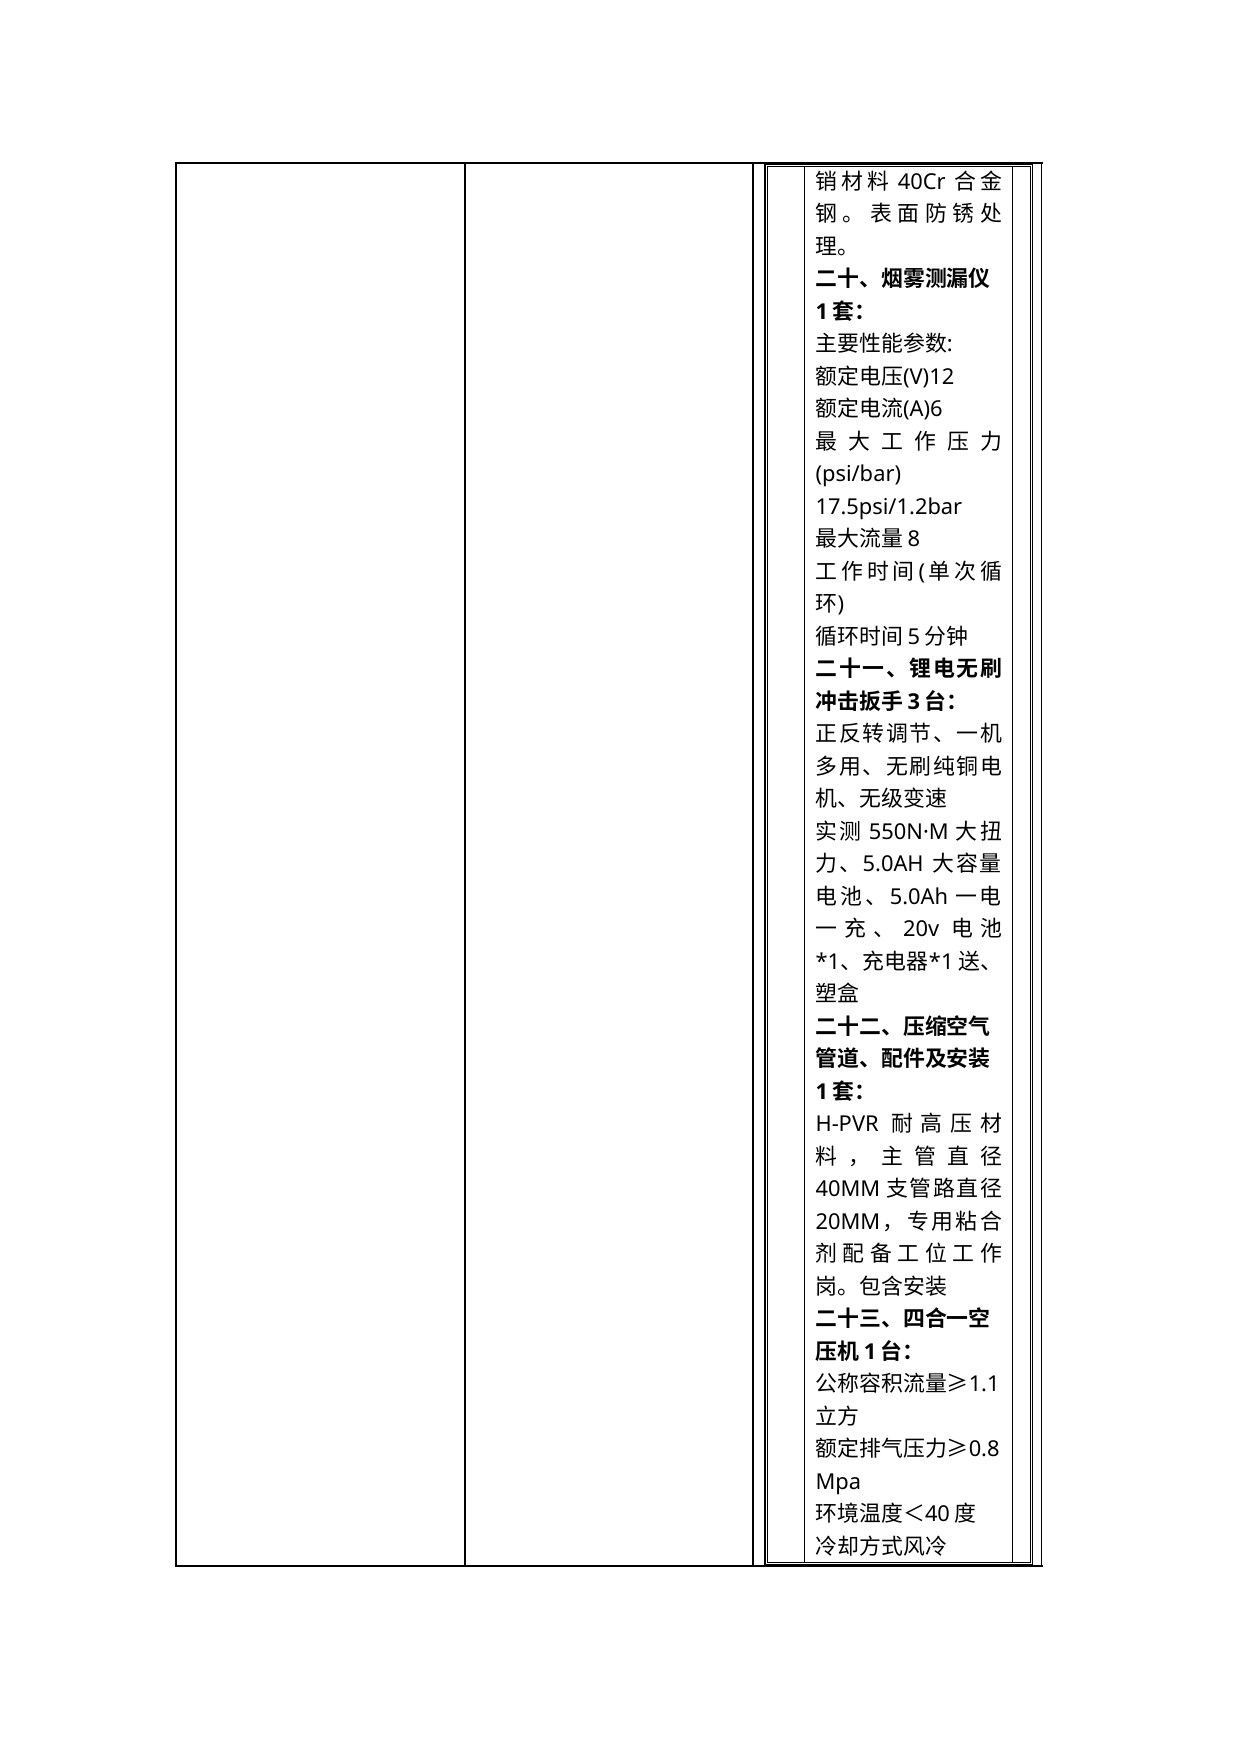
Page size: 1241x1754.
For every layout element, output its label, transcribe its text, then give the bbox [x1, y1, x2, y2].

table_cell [805, 167, 1012, 1562]
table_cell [768, 167, 804, 1562]
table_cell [1033, 164, 1041, 1565]
table_cell [466, 164, 752, 1565]
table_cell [754, 164, 764, 1565]
table_cell 1 [177, 164, 464, 1565]
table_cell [1013, 167, 1030, 1562]
